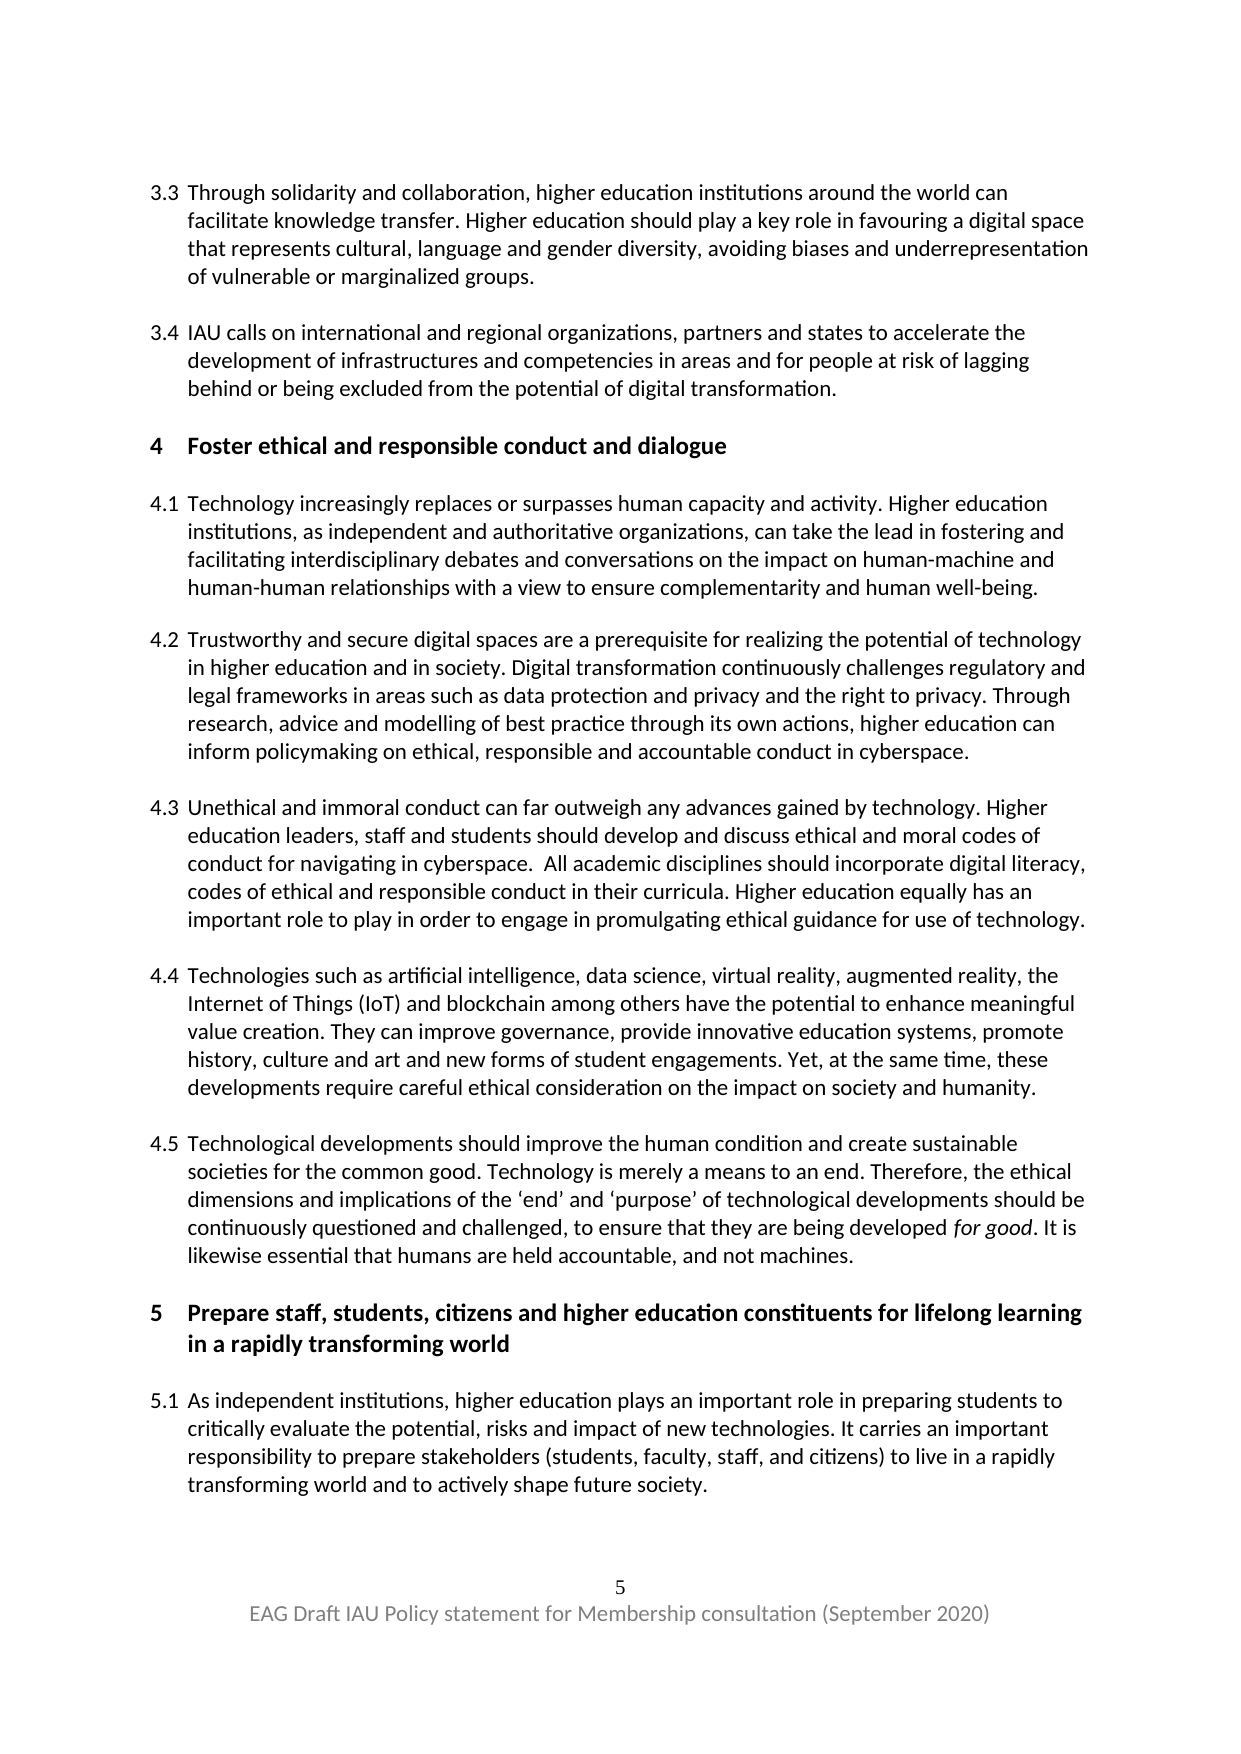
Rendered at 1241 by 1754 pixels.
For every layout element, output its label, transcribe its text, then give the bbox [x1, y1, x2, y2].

list Technology increasingly replaces or surpasses human capacity and activity. Higher education institutions, as independent and authoritative organizations, can take the lead in fostering and facilitating interdisciplinary debates and conversations on the impact on human-machine and human-human relationships with a view to ensure complementarity and human well-being. [150, 489, 1090, 601]
list IAU calls on international and regional organizations, partners and states to accelerate the development of infrastructures and competencies in areas and for people at risk of lagging behind or being excluded from the potential of digital transformation. [150, 318, 1090, 402]
list Trustworthy and secure digital spaces are a prerequisite for realizing the potential of technology in higher education and in society. Digital transformation continuously challenges regulatory and legal frameworks in areas such as data protection and privacy and the right to privacy. Through research, advice and modelling of best practice through its own actions, higher education can inform policymaking on ethical, responsible and accountable conduct in cyberspace. [150, 625, 1090, 765]
list Unethical and immoral conduct can far outweigh any advances gained by technology. Higher education leaders, staff and students should develop and discuss ethical and moral codes of conduct for navigating in cyberspace. All academic disciplines should incorporate digital literacy, codes of ethical and responsible conduct in their curricula. Higher education equally has an important role to play in order to engage in promulgating ethical guidance for use of technology. [150, 793, 1090, 933]
list Foster ethical and responsible conduct and dialogue [150, 430, 1090, 461]
list Prepare staff, students, citizens and higher education constituents for lifelong learning in a rapidly transforming world [150, 1297, 1090, 1358]
list As independent institutions, higher education plays an important role in preparing students to critically evaluate the potential, risks and impact of new technologies. It carries an important responsibility to prepare stakeholders (students, faculty, staff, and citizens) to live in a rapidly transforming world and to actively shape future society. [150, 1386, 1090, 1498]
list Through solidarity and collaboration, higher education institutions around the world can facilitate knowledge transfer. Higher education should play a key role in favouring a digital space that represents cultural, language and gender diversity, avoiding biases and underrepresentation of vulnerable or marginalized groups. [150, 178, 1090, 290]
list Technologies such as artificial intelligence, data science, virtual reality, augmented reality, the Internet of Things (IoT) and blockchain among others have the potential to enhance meaningful value creation. They can improve governance, provide innovative education systems, promote history, culture and art and new forms of student engagements. Yet, at the same time, these developments require careful ethical consideration on the impact on society and humanity. [150, 961, 1090, 1101]
list Technological developments should improve the human condition and create sustainable societies for the common good. Technology is merely a means to an end. Therefore, the ethical dimensions and implications of the ‘end’ and ‘purpose’ of technological developments should be continuously questioned and challenged, to ensure that they are being developed for good. It is likewise essential that humans are held accountable, and not machines. [150, 1129, 1090, 1269]
